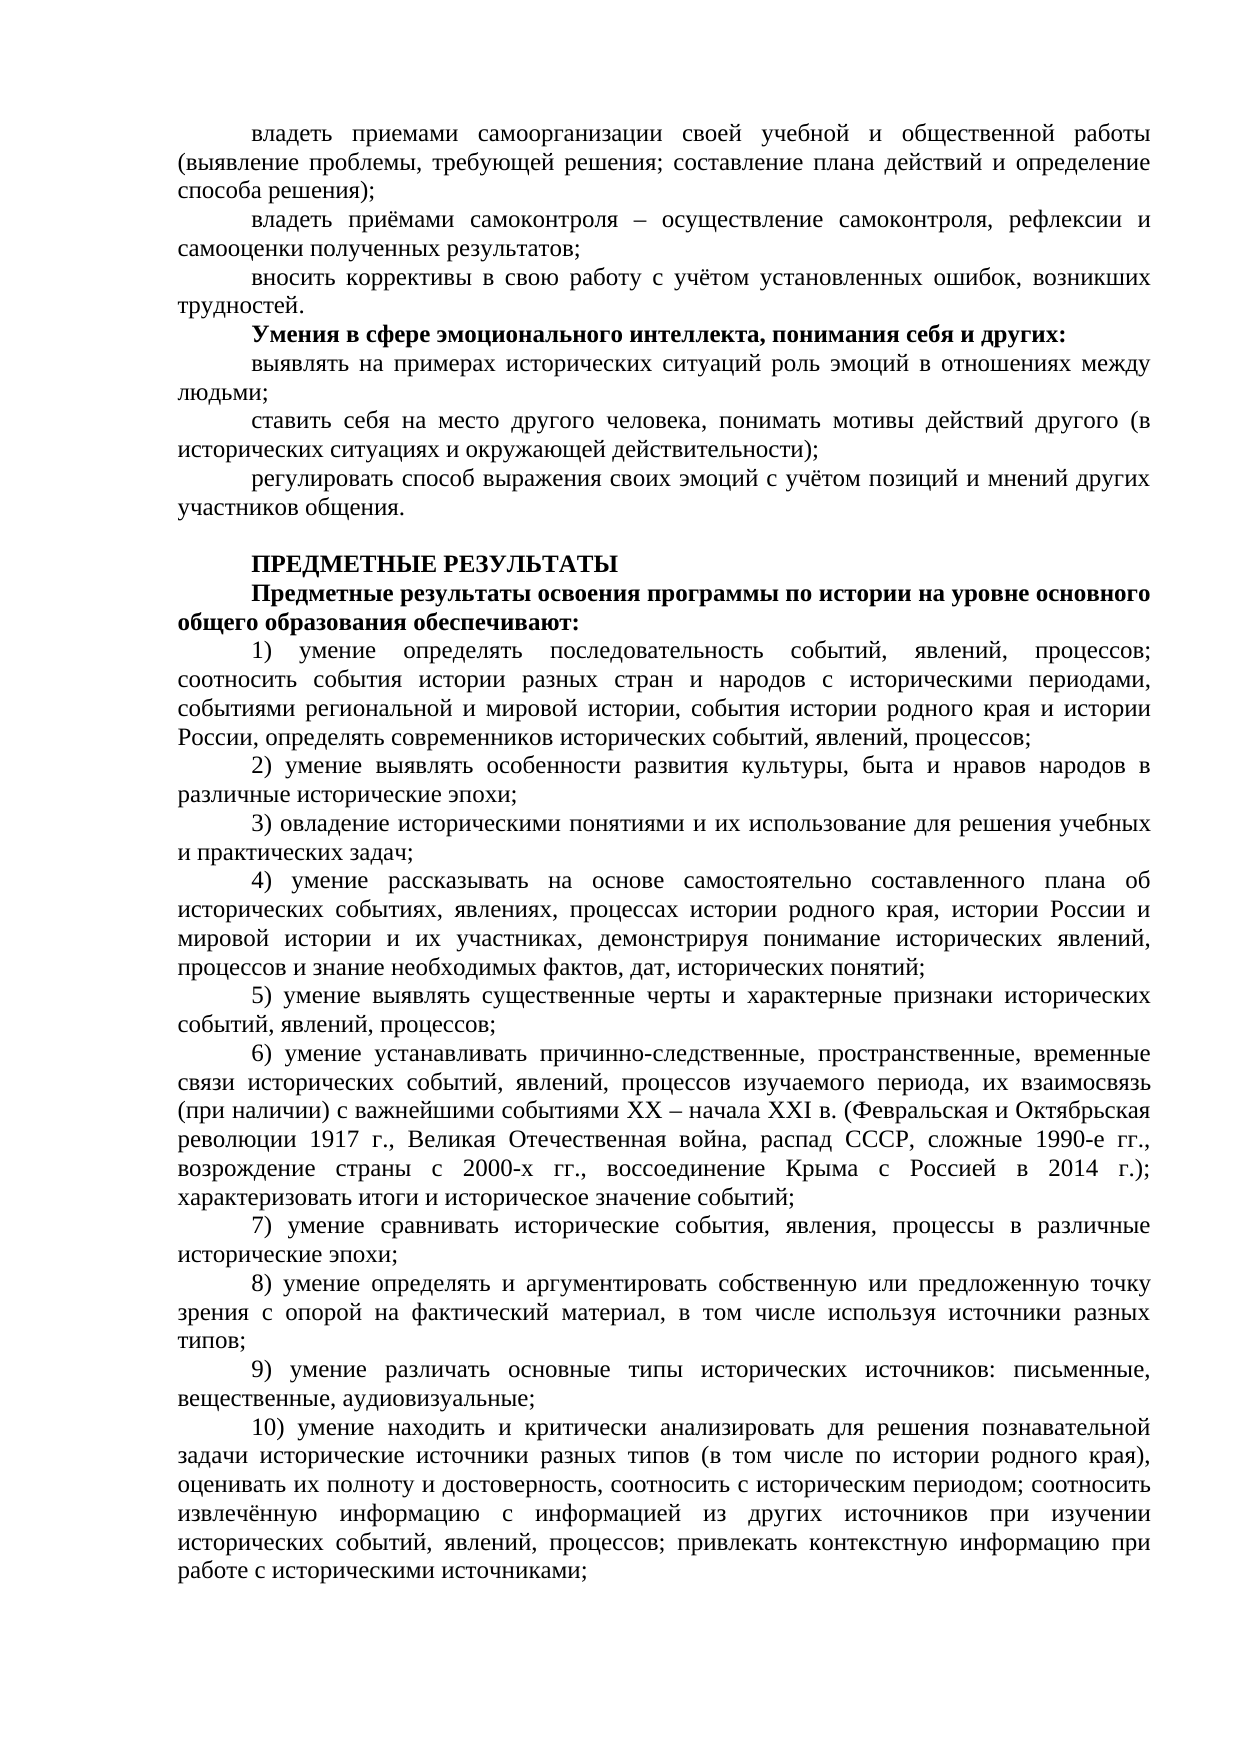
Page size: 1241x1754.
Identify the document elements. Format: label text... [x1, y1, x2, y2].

text вносить коррективы в свою работу с учётом установленных ошибок, возникших трудностей. [177, 262, 1152, 319]
text Умения в сфере эмоционального интеллекта, понимания себя и других: [177, 319, 1152, 348]
text 4) умение рассказывать на основе самостоятельно составленного плана об исторических событиях, явлениях, процессах истории родного края, истории России и мировой истории и их участниках, демонстрируя понимание исторических явлений, процессов и знание необходимых фактов, дат, исторических понятий; [177, 866, 1152, 981]
text 9) умение различать основные типы исторических источников: письменные, вещественные, аудиовизуальные; [177, 1354, 1152, 1412]
text 5) умение выявлять существенные черты и характерные признаки исторических событий, явлений, процессов; [177, 981, 1152, 1038]
text 2) умение выявлять особенности развития культуры, быта и нравов народов в различные исторические эпохи; [177, 751, 1152, 808]
text 8) умение определять и аргументировать собственную или предложенную точку зрения с опорой на фактический материал, в том числе используя источники разных типов; [177, 1268, 1152, 1354]
text выявлять на примерах исторических ситуаций роль эмоций в отношениях между людьми; [177, 348, 1152, 406]
text владеть приемами самоорганизации своей учебной и общественной работы (выявление проблемы, требующей решения; составление плана действий и определение способа решения); [177, 118, 1152, 204]
text ставить себя на место другого человека, понимать мотивы действий другого (в исторических ситуациях и окружающей действительности); [177, 406, 1152, 463]
text владеть приёмами самоконтроля ‒ осуществление самоконтроля, рефлексии и самооценки полученных результатов; [177, 204, 1152, 262]
text 1) умение определять последовательность событий, явлений, процессов; соотносить события истории разных стран и народов с историческими периодами, событиями региональной и мировой истории, события истории родного края и истории России, определять современников исторических событий, явлений, процессов; [177, 636, 1152, 751]
text ПРЕДМЕТНЫЕ РЕЗУЛЬТАТЫ [177, 549, 1152, 578]
text 7) умение сравнивать исторические события, явления, процессы в различные исторические эпохи; [177, 1211, 1152, 1268]
text Предметные результаты освоения программы по истории на уровне основного общего образования обеспечивают: [177, 578, 1152, 636]
text 10) умение находить и критически анализировать для решения познавательной задачи исторические источники разных типов (в том числе по истории родного края), оценивать их полноту и достоверность, соотносить с историческим периодом; соотносить извлечённую информацию с информацией из других источников при изучении исторических событий, явлений, процессов; привлекать контекстную информацию при работе с историческими источниками; [177, 1412, 1152, 1584]
text 6) умение устанавливать причинно-следственные, пространственные, временные связи исторических событий, явлений, процессов изучаемого периода, их взаимосвязь (при наличии) с важнейшими событиями ХХ ‒ начала XXI в. (Февральская и Октябрьская революции 1917 г., Великая Отечественная война, распад СССР, сложные 1990-е гг., возрождение страны с 2000-х гг., воссоединение Крыма с Россией в 2014 г.); характеризовать итоги и историческое значение событий; [177, 1038, 1152, 1211]
text 3) овладение историческими понятиями и их использование для решения учебных и практических задач; [177, 808, 1152, 866]
text регулировать способ выражения своих эмоций с учётом позиций и мнений других участников общения. [177, 463, 1152, 521]
